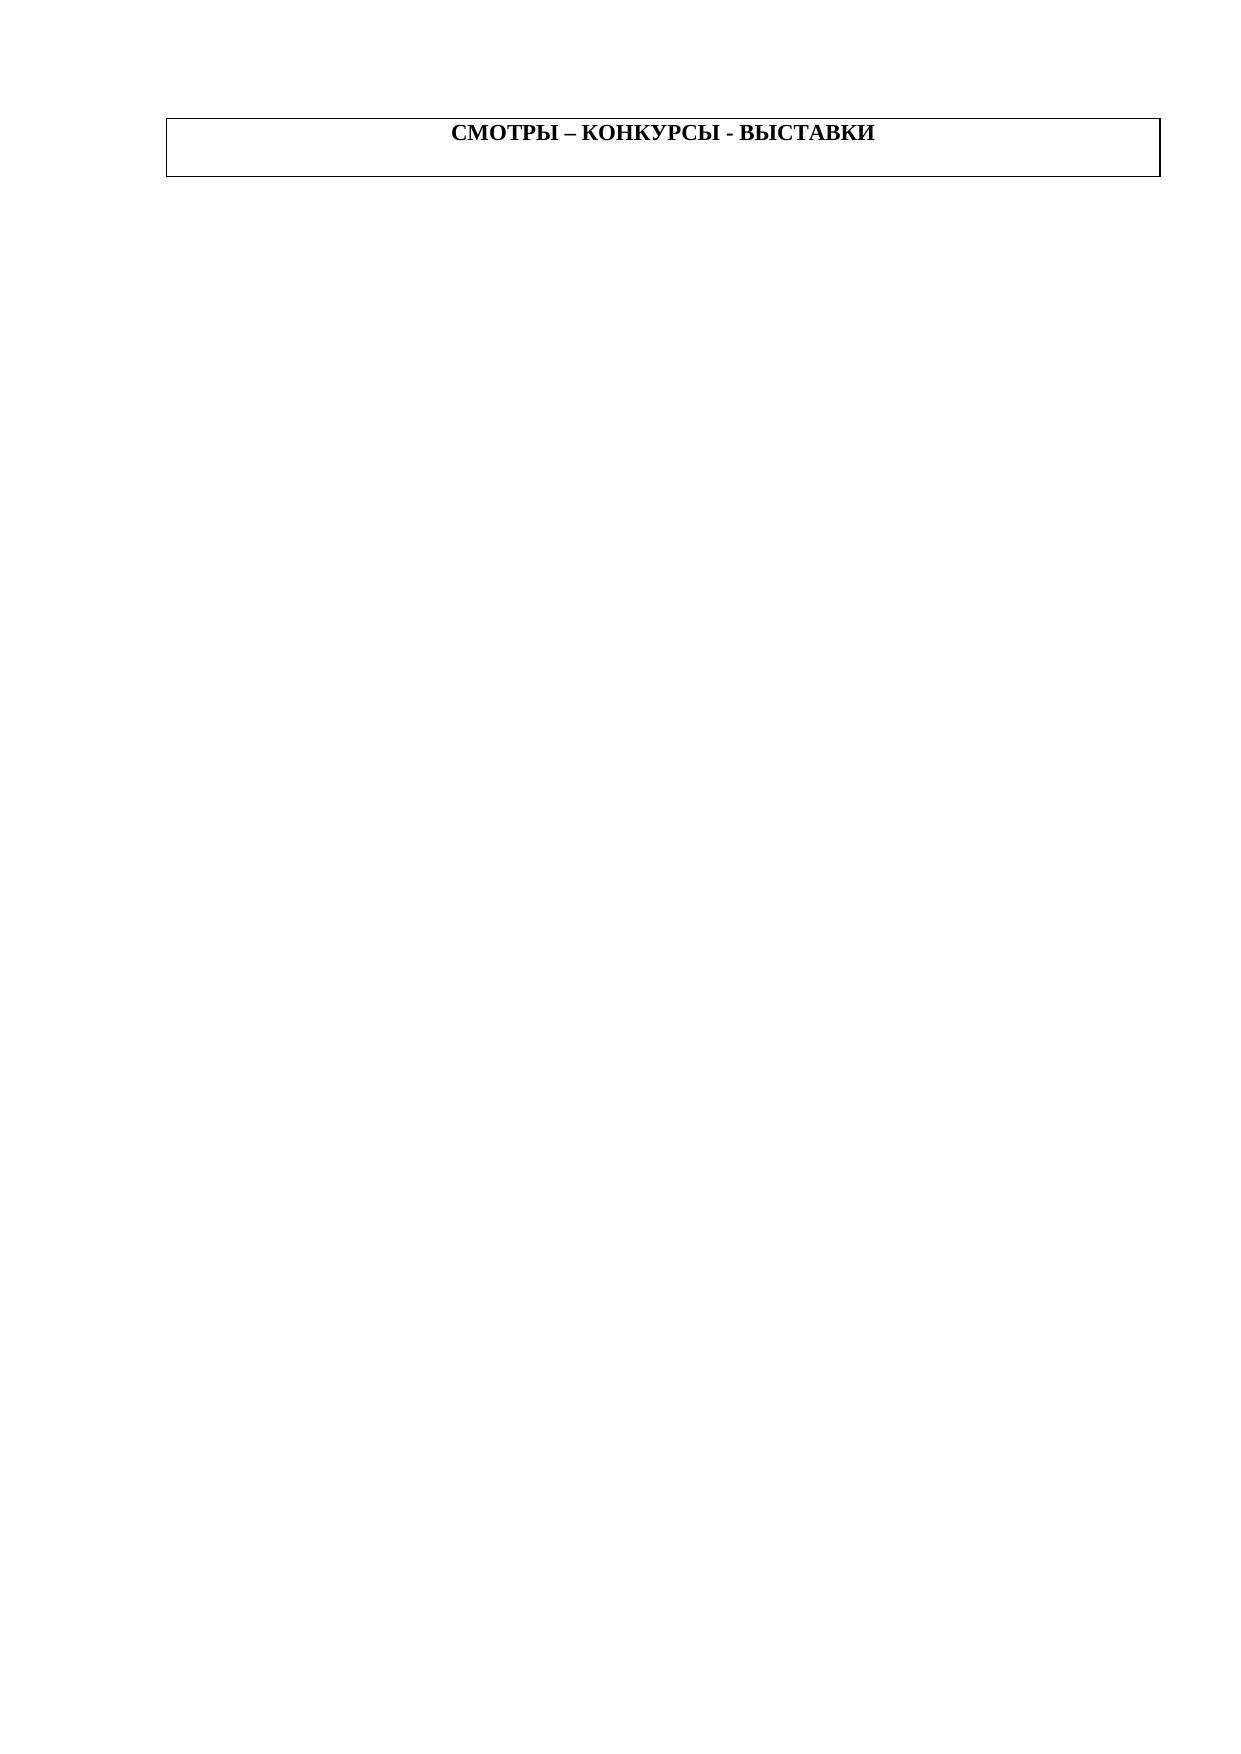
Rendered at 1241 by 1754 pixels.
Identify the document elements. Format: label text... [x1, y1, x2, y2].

table_header СМОТРЫ – КОНКУРСЫ - ВЫСТАВКИ [167, 119, 1159, 176]
